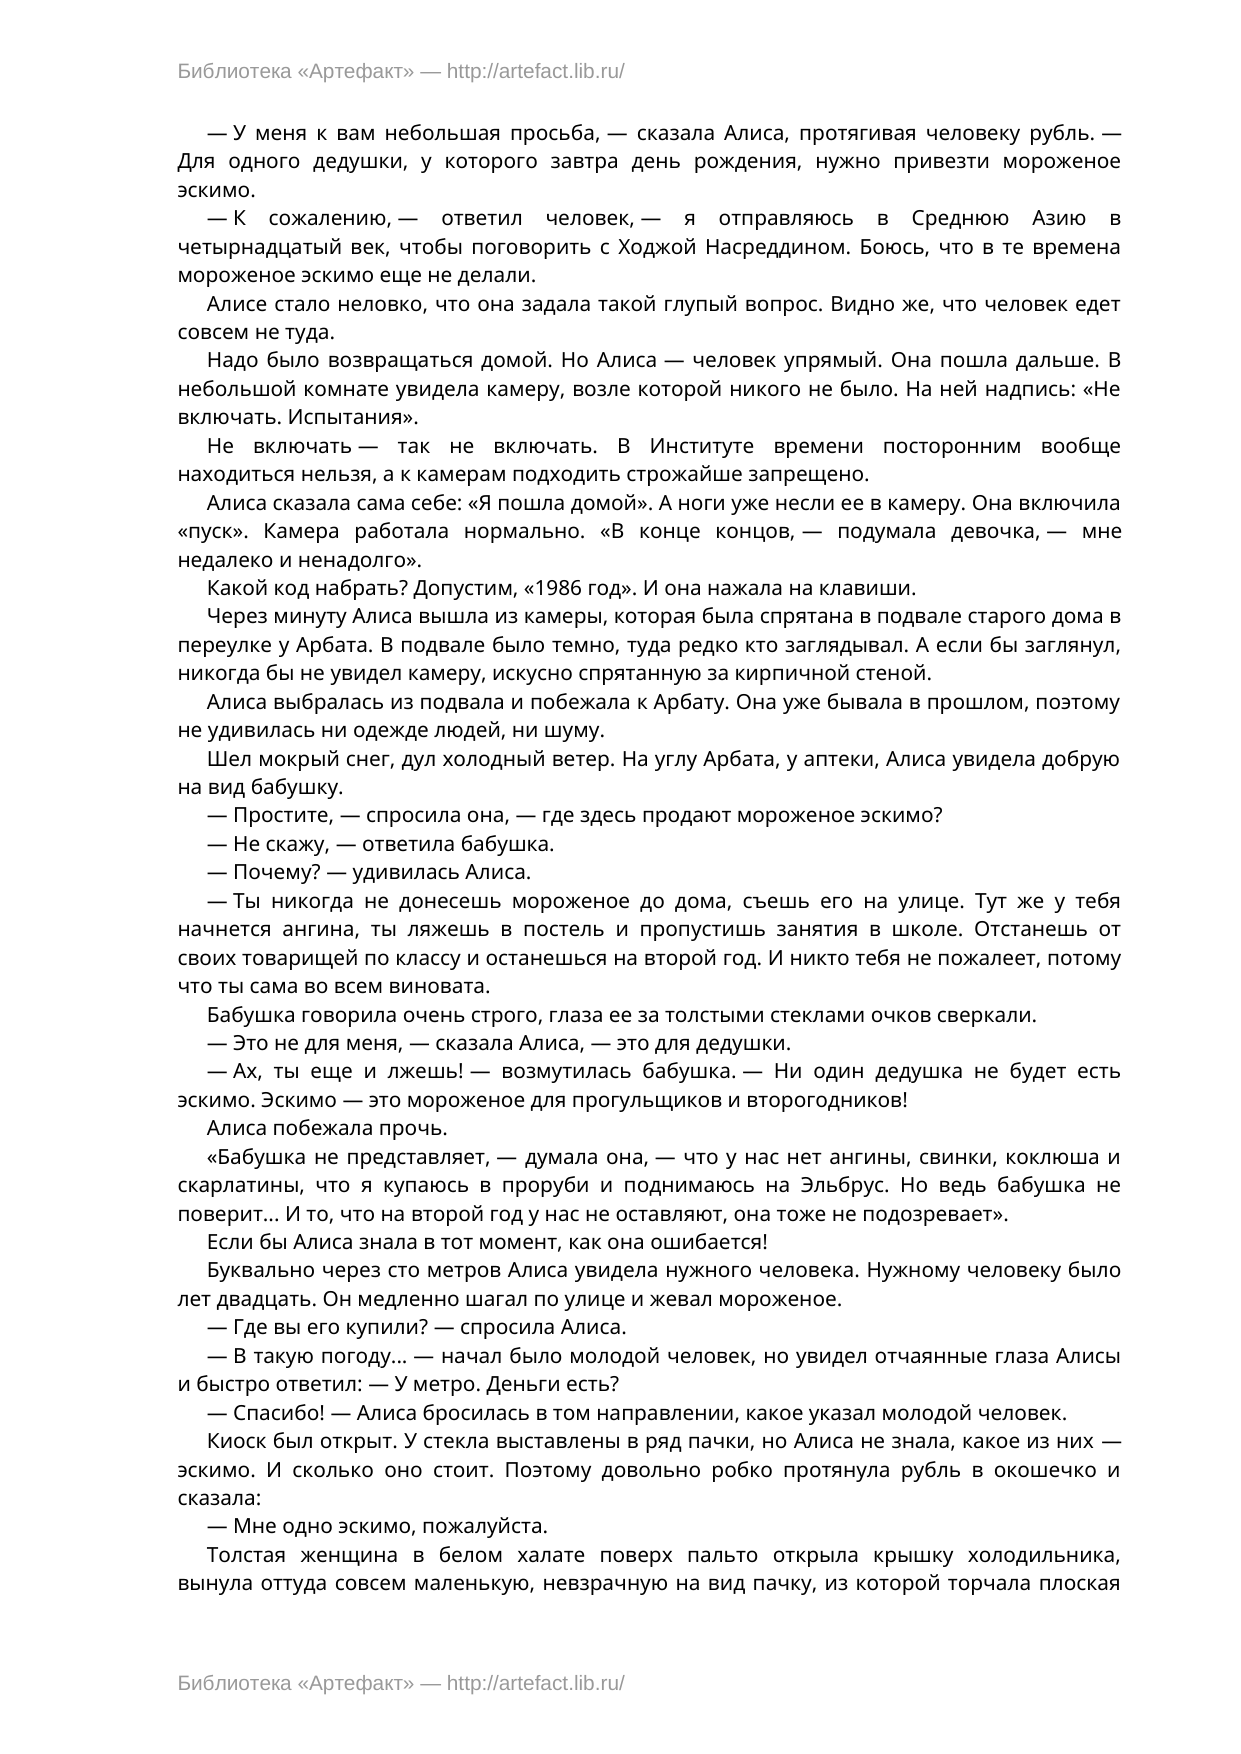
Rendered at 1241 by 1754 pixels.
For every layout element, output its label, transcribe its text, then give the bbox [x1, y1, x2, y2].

text — Простите, — спросила она, — где здесь продают мороженое эскимо? [177, 801, 1122, 829]
text Алиса побежала прочь. [177, 1113, 1122, 1142]
text Надо было возвращаться домой. Но Алиса — человек упрямый. Она пошла дальше. В небольшой комнате увидела камеру, возле которой никого не было. На ней надпись: «Не включать. Испытания». [177, 346, 1122, 431]
text Шел мокрый снег, дул холодный ветер. На углу Арбата, у аптеки, Алиса увидела добрую на вид бабушку. [177, 744, 1122, 801]
text — Мне одно эскимо, пожалуйста. [177, 1512, 1122, 1540]
text Алиса сказала сама себе: «Я пошла домой». А ноги уже несли ее в камеру. Она включила «пуск». Камера работала нормально. «В конце концов, — подумала девочка, — мне недалеко и ненадолго». [177, 488, 1122, 573]
text Если бы Алиса знала в тот момент, как она ошибается! [177, 1227, 1122, 1256]
text Алисе стало неловко, что она задала такой глупый вопрос. Видно же, что человек едет совсем не туда. [177, 289, 1122, 346]
text — У меня к вам небольшая просьба, — сказала Алиса, протягивая человеку рубль. — Для одного дедушки, у которого завтра день рождения, нужно привезти мороженое эскимо. [177, 118, 1122, 203]
text Через минуту Алиса вышла из камеры, которая была спрятана в подвале старого дома в переулке у Арбата. В подвале было темно, туда редко кто заглядывал. А если бы заглянул, никогда бы не увидел камеру, искусно спрятанную за кирпичной стеной. [177, 602, 1122, 687]
text — Ты никогда не донесешь мороженое до дома, съешь его на улице. Тут же у тебя начнется ангина, ты ляжешь в постель и пропустишь занятия в школе. Отстанешь от своих товарищей по классу и останешься на второй год. И никто тебя не пожалеет, потому что ты сама во всем виновата. [177, 886, 1122, 1000]
text Буквально через сто метров Алиса увидела нужного человека. Нужному человеку было лет двадцать. Он медленно шагал по улице и жевал мороженое. [177, 1256, 1122, 1312]
text — Почему? — удивилась Алиса. [177, 857, 1122, 886]
text Не включать — так не включать. В Институте времени посторонним вообще находиться нельзя, а к камерам подходить строжайше запрещено. [177, 431, 1122, 488]
text — К сожалению, — ответил человек, — я отправляюсь в Среднюю Азию в четырнадцатый век, чтобы поговорить с Ходжой Насреддином. Боюсь, что в те времена мороженое эскимо еще не делали. [177, 203, 1122, 289]
text — В такую погоду... — начал было молодой человек, но увидел отчаянные глаза Алисы и быстро ответил: — У метро. Деньги есть? [177, 1341, 1122, 1398]
text Алиса выбралась из подвала и побежала к Арбату. Она уже бывала в прошлом, поэтому не удивилась ни одежде людей, ни шуму. [177, 687, 1122, 744]
text — Спасибо! — Алиса бросилась в том направлении, какое указал молодой человек. [177, 1398, 1122, 1426]
text «Бабушка не представляет, — думала она, — что у нас нет ангины, свинки, коклюша и скарлатины, что я купаюсь в проруби и поднимаюсь на Эльбрус. Но ведь бабушка не поверит... И то, что на второй год у нас не оставляют, она тоже не подозревает». [177, 1142, 1122, 1227]
text — Ах, ты еще и лжешь! — возмутилась бабушка. — Ни один дедушка не будет есть эскимо. Эскимо — это мороженое для прогульщиков и второгодников! [177, 1057, 1122, 1113]
text — Не скажу, — ответила бабушка. [177, 829, 1122, 857]
text — Это не для меня, — сказала Алиса, — это для дедушки. [177, 1028, 1122, 1057]
text Киоск был открыт. У стекла выставлены в ряд пачки, но Алиса не знала, какое из них — эскимо. И сколько оно стоит. Поэтому довольно робко протянула рубль в окошечко и сказала: [177, 1426, 1122, 1512]
text Бабушка говорила очень строго, глаза ее за толстыми стеклами очков сверкали. [177, 1000, 1122, 1028]
text Какой код набрать? Допустим, «1986 год». И она нажала на клавиши. [177, 573, 1122, 602]
text — Где вы его купили? — спросила Алиса. [177, 1312, 1122, 1341]
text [177, 1540, 1122, 1597]
